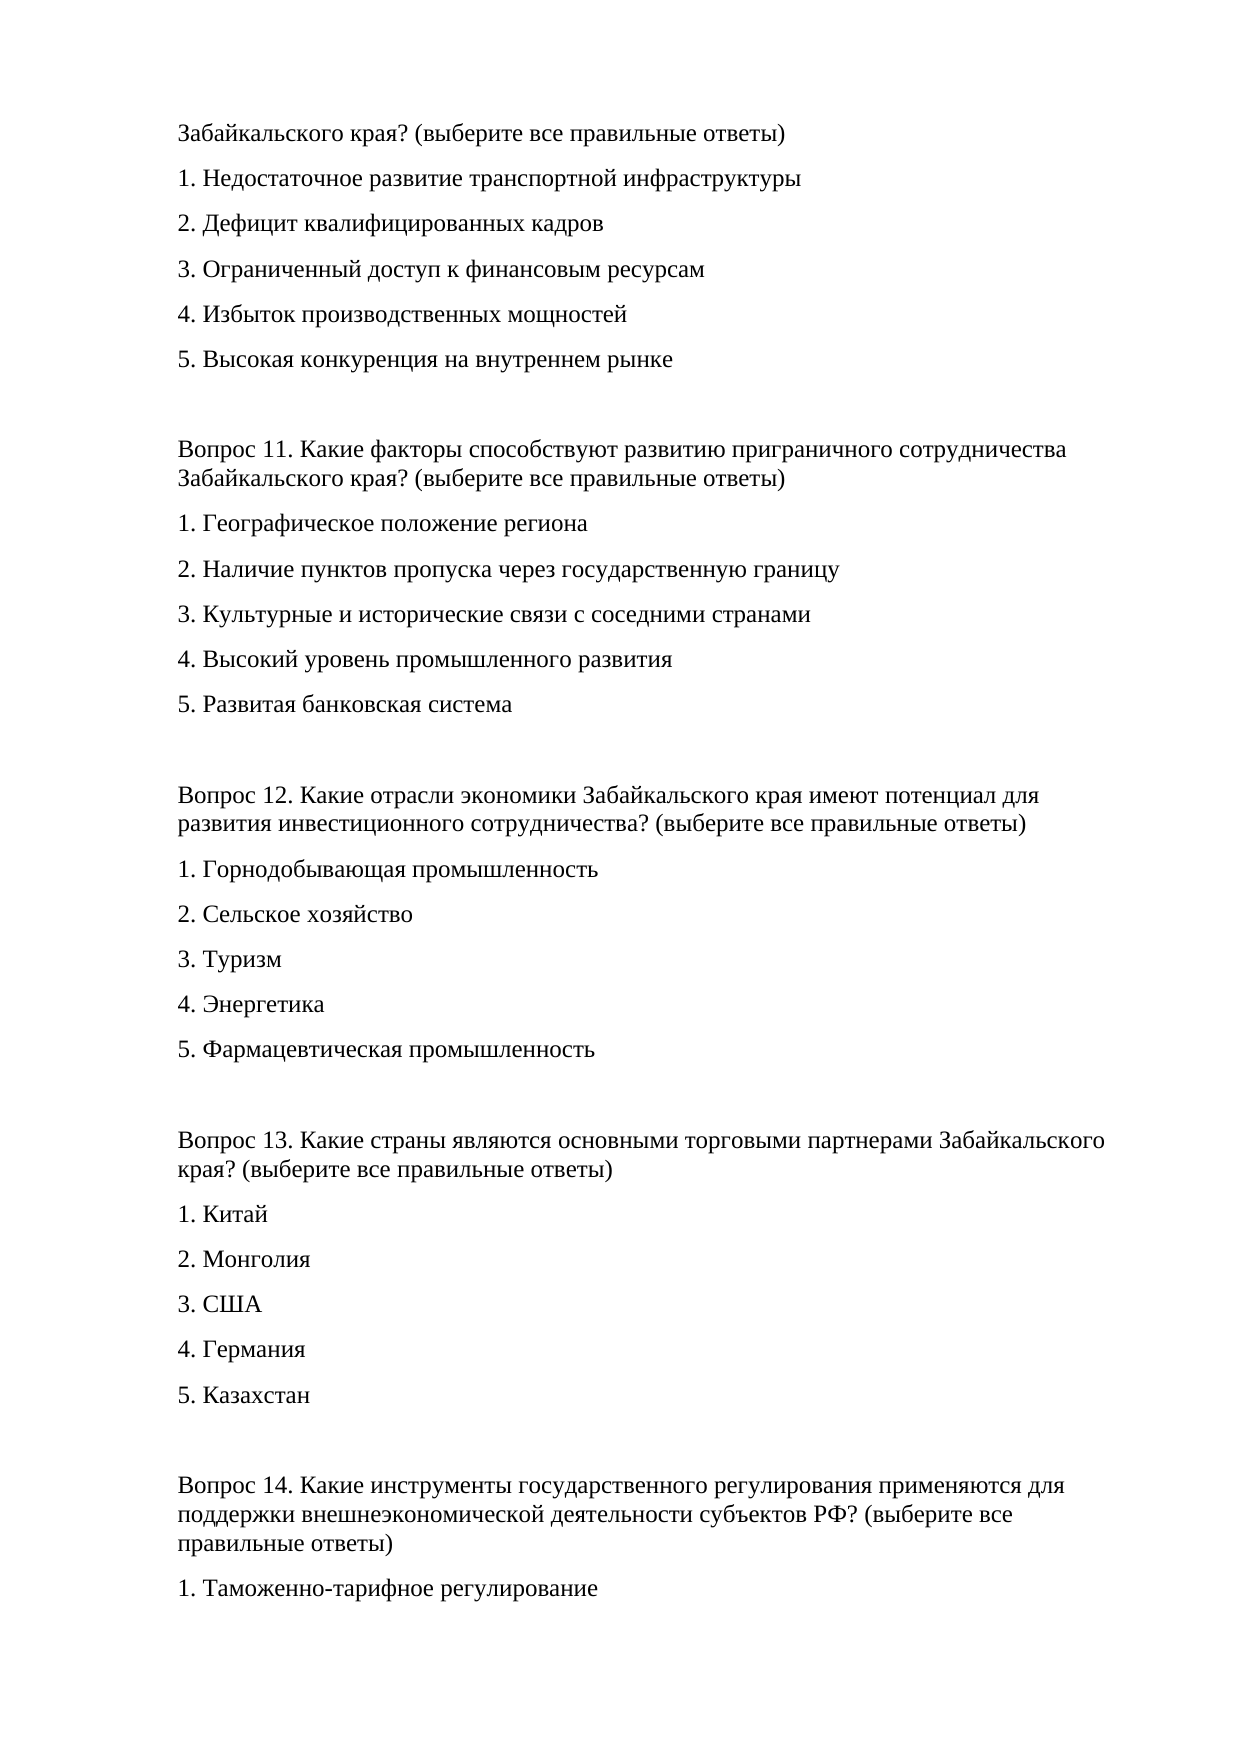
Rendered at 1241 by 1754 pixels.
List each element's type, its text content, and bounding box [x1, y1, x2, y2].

text 1. Горнодобывающая промышленность [177, 854, 1122, 882]
text Вопрос 14. Какие инструменты государственного регулирования применяются для поддержки внешнеэкономической деятельности субъектов РФ? (выберите все правильные ответы) [177, 1470, 1122, 1556]
text 1. Недостаточное развитие транспортной инфраструктуры [177, 163, 1122, 192]
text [177, 118, 1122, 147]
text 3. США [177, 1289, 1122, 1318]
text 3. Туризм [177, 944, 1122, 973]
text 5. Казахстан [177, 1380, 1122, 1408]
text 5. Развитая банковская система [177, 689, 1122, 718]
text Вопрос 13. Какие страны являются основными торговыми партнерами Забайкальского края? (выберите все правильные ответы) [177, 1125, 1122, 1182]
text 2. Сельское хозяйство [177, 899, 1122, 928]
text 1. Географическое положение региона [177, 508, 1122, 537]
text 4. Высокий уровень промышленного развития [177, 644, 1122, 673]
text 5. Фармацевтическая промышленность [177, 1034, 1122, 1063]
text 1. Китай [177, 1199, 1122, 1228]
text Вопрос 12. Какие отрасли экономики Забайкальского края имеют потенциал для развития инвестиционного сотрудничества? (выберите все правильные ответы) [177, 780, 1122, 837]
text 5. Высокая конкуренция на внутреннем рынке [177, 344, 1122, 373]
text 3. Ограниченный доступ к финансовым ресурсам [177, 254, 1122, 282]
text 3. Культурные и исторические связи с соседними странами [177, 599, 1122, 628]
text 4. Энергетика [177, 989, 1122, 1018]
text Вопрос 11. Какие факторы способствуют развитию приграничного сотрудничества Забайкальского края? (выберите все правильные ответы) [177, 434, 1122, 492]
text 4. Избыток производственных мощностей [177, 299, 1122, 328]
text 1. Таможенно-тарифное регулирование [177, 1573, 1122, 1602]
text 4. Германия [177, 1334, 1122, 1363]
text 2. Дефицит квалифицированных кадров [177, 208, 1122, 237]
text 2. Монголия [177, 1244, 1122, 1273]
text 2. Наличие пунктов пропуска через государственную границу [177, 554, 1122, 582]
